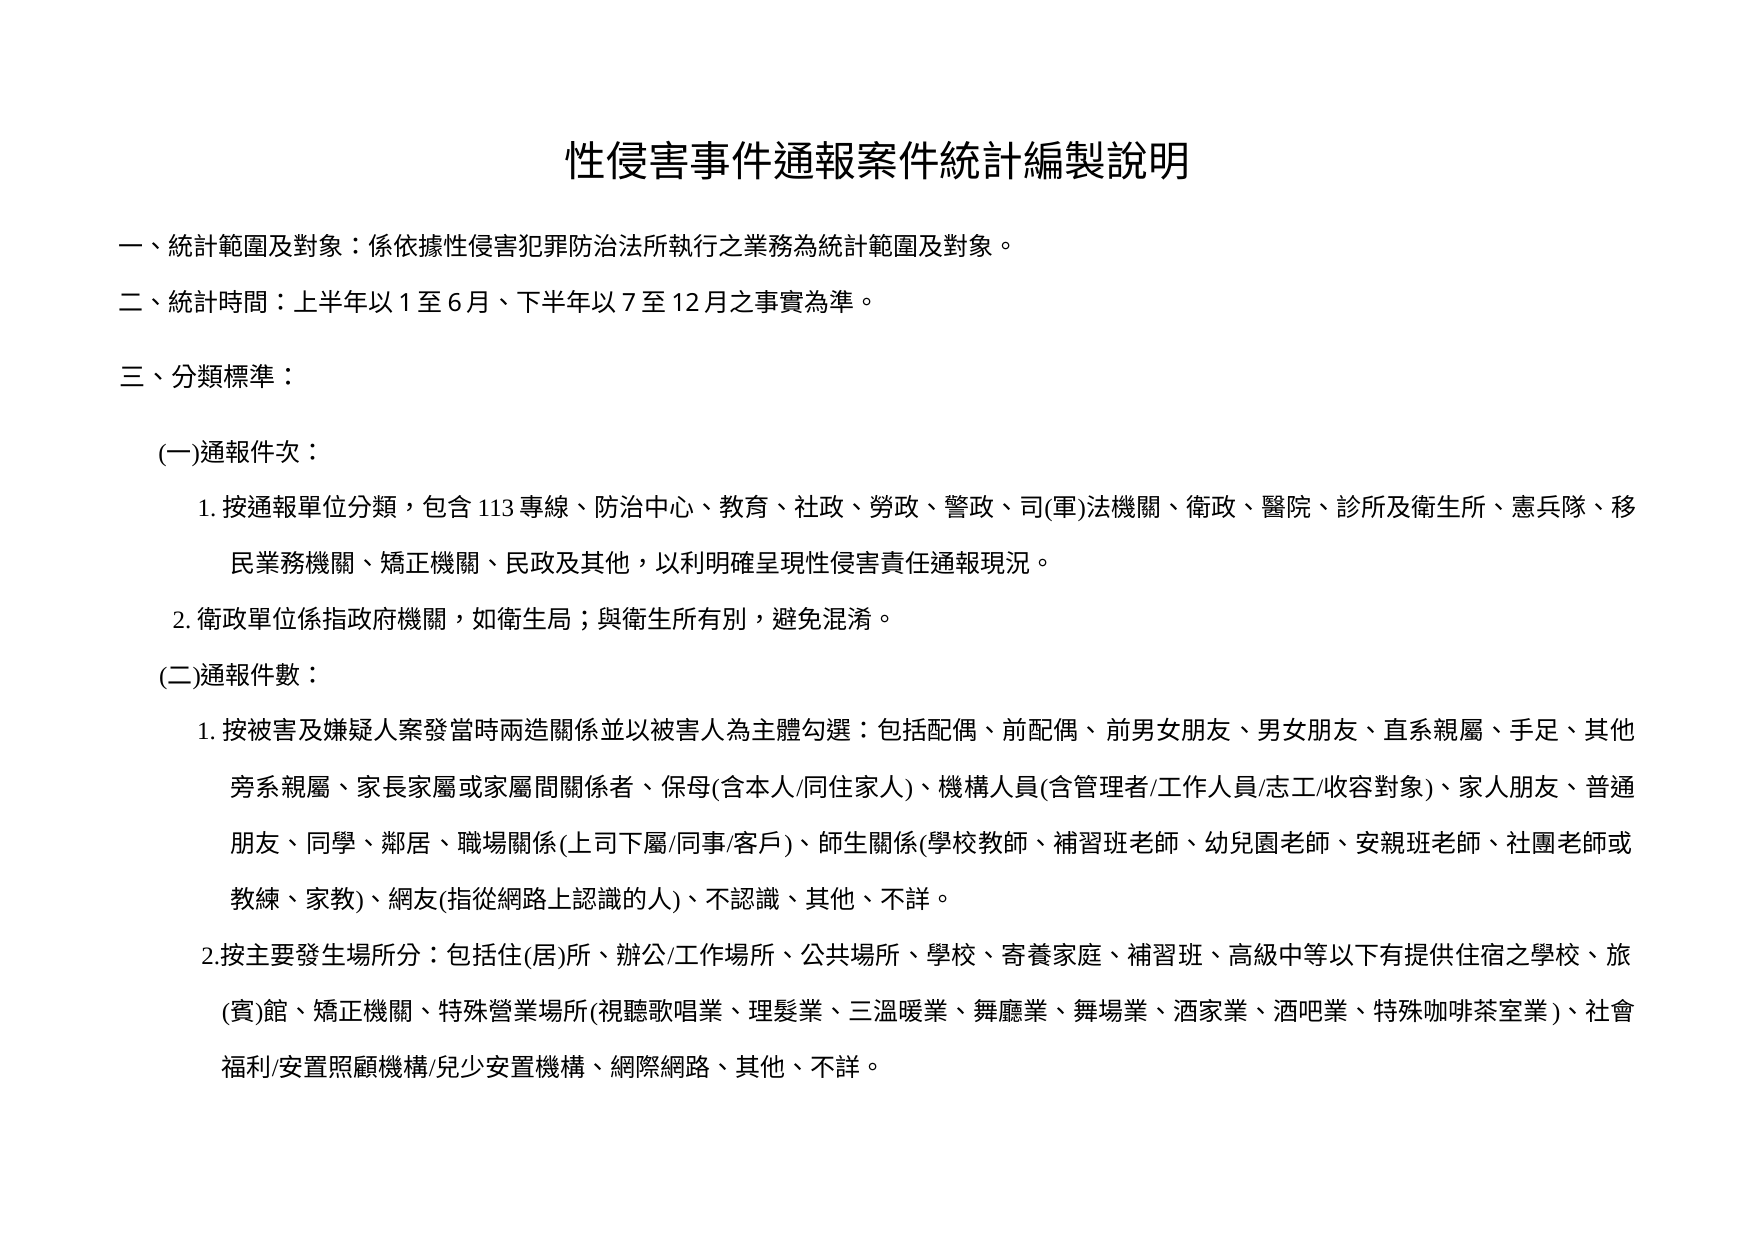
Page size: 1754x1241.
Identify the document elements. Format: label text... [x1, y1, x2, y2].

text 1. 按被害及嫌疑人案發當時兩造關係並以被害人為主體勾選：包括配偶、前配偶、前男女朋友、男女朋友、直系親屬、手足、其他旁系親屬、家長家屬或家屬間關係者、保母(含本人/同住家人)、機構人員(含管理者/工作人員/志工/收容對象)、家人朋友、普通朋友、同學、鄰居、職場關係(上司下屬/同事/客戶)、師生關係(學校教師、補習班老師、幼兒園老師、安親班老師、社團老師或教練、家教)、網友(指從網路上認識的人)、不認識、其他、不詳。 [197, 710, 1636, 916]
text 1. 按通報單位分類，包含113專線、防治中心、教育、社政、勞政、警政、司(軍)法機關、衛政、醫院、診所及衛生所、憲兵隊、移民業務機關、矯正機關、民政及其他，以利明確呈現性侵害責任通報現況。 [147, 487, 1636, 581]
text (一)通報件次： [158, 431, 1636, 469]
text 二、統計時間：上半年以1至6月、下半年以7至12月之事實為準。 [118, 282, 1636, 319]
text (二)通報件數： [157, 654, 1636, 692]
text 2.按主要發生場所分：包括住(居)所、辦公/工作場所、公共場所、學校、寄養家庭、補習班、高級中等以下有提供住宿之學校、旅(賓)館、矯正機關、特殊營業場所(視聽歌唱業、理髮業、三溫暖業、舞廳業、舞場業、酒家業、酒吧業、特殊咖啡茶室業)、社會福利/安置照顧機構/兒少安置機構、網際網路、其他、不詳。 [201, 934, 1636, 1084]
text 三、分類標準： [119, 337, 1636, 412]
text 性侵害事件通報案件統計編製說明 [118, 121, 1636, 196]
text 一、統計範圍及對象：係依據性侵害犯罪防治法所執行之業務為統計範圍及對象。 [118, 226, 1636, 264]
text 2. 衛政單位係指政府機關，如衛生局；與衛生所有別，避免混淆。 [147, 599, 1636, 636]
